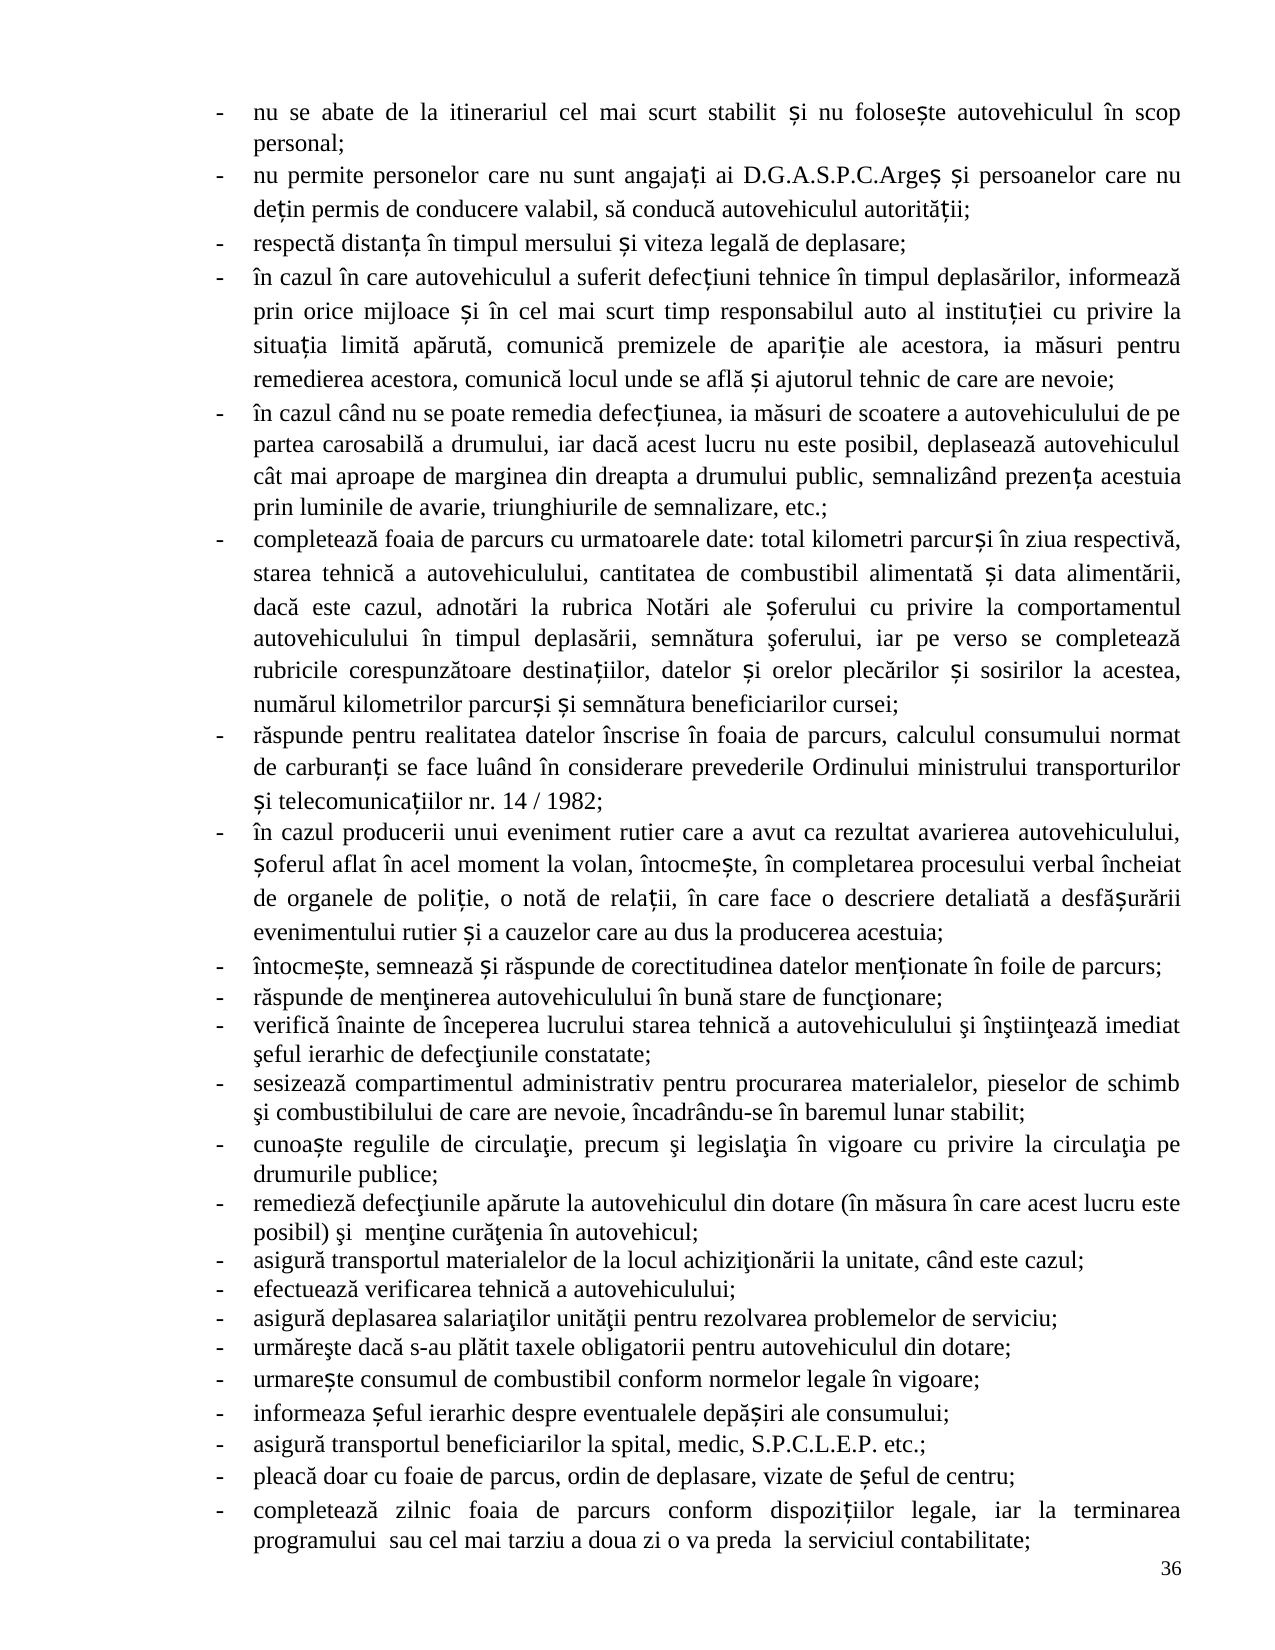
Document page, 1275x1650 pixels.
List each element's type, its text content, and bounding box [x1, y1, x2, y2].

list asigură transportul materialelor de la locul achiziţionării la unitate, când este cazul; [216, 1246, 1181, 1274]
list pleacă doar cu foaie de parcus, ordin de deplasare, vizate de șeful de centru; [216, 1457, 1181, 1492]
list în cazul când nu se poate remedia defecțiunea, ia măsuri de scoatere a autovehiculului de pe partea carosabilă a drumului, iar dacă acest lucru nu este posibil, deplasează autovehiculul cât mai aproape de marginea din dreapta a drumului public, semnalizând prezența acestuia prin luminile de avarie, triunghiurile de semnalizare, etc.; [216, 395, 1181, 521]
list informeaza șeful ierarhic despre eventualele depășiri ale consumului; [216, 1395, 1181, 1429]
list în cazul producerii unui eveniment rutier care a avut ca rezultat avarierea autovehiculului, șoferul aflat în acel moment la volan, întocmește, în completarea procesului verbal încheiat de organele de poliție, o notă de relații, în care face o descriere detaliată a desfășurării evenimentului rutier și a cauzelor care au dus la producerea acestuia; [216, 817, 1181, 947]
list nu permite personelor care nu sunt angajați ai D.G.A.S.P.C.Argeș și persoanelor care nu dețin permis de conducere valabil, să conducă autovehiculul autorității; [216, 157, 1181, 225]
list completează zilnic foaia de parcurs conform dispozițiilor legale, iar la terminarea programului sau cel mai tarziu a doua zi o va preda la serviciul contabilitate; [216, 1492, 1181, 1554]
list asigură deplasarea salariaţilor unităţii pentru rezolvarea problemelor de serviciu; [216, 1303, 1181, 1332]
list cunoaște regulile de circulaţie, precum şi legislaţia în vigoare cu privire la circulaţia pe drumurile publice; [216, 1125, 1181, 1188]
list verifică înainte de începerea lucrului starea tehnică a autovehiculului şi înştiinţează imediat şeful ierarhic de defecţiunile constatate; [216, 1010, 1181, 1068]
list asigură transportul beneficiarilor la spital, medic, S.P.C.L.E.P. etc.; [216, 1429, 1181, 1457]
list întocmește, semnează și răspunde de corectitudinea datelor menționate în foile de parcurs; [216, 947, 1181, 982]
list remedieză defecţiunile apărute la autovehiculul din dotare (în măsura în care acest lucru este posibil) şi menţine curăţenia în autovehicul; [216, 1188, 1181, 1246]
list completează foaia de parcurs cu urmatoarele date: total kilometri parcurși în ziua respectivă, starea tehnică a autovehiculului, cantitatea de combustibil alimentată și data alimentării, dacă este cazul, adnotări la rubrica Notări ale șoferului cu privire la comportamentul autovehiculului în timpul deplasării, semnătura şoferului, iar pe verso se completează rubricile corespunzătoare destinațiilor, datelor și orelor plecărilor și sosirilor la acestea, numărul kilometrilor parcurși și semnătura beneficiarilor cursei; [216, 521, 1181, 720]
list nu se abate de la itinerariul cel mai scurt stabilit și nu folosește autovehiculul în scop personal; [216, 94, 1181, 157]
list sesizează compartimentul administrativ pentru procurarea materialelor, pieselor de schimb şi combustibilului de care are nevoie, încadrându-se în baremul lunar stabilit; [216, 1068, 1181, 1125]
list urmăreşte dacă s-au plătit taxele obligatorii pentru autovehiculul din dotare; [216, 1332, 1181, 1361]
list urmarește consumul de combustibil conform normelor legale în vigoare; [216, 1361, 1181, 1395]
list răspunde de menţinerea autovehiculului în bună stare de funcţionare; [216, 982, 1181, 1010]
list răspunde pentru realitatea datelor înscrise în foaia de parcurs, calculul consumului normat de carburanți se face luând în considerare prevederile Ordinului ministrului transporturilor și telecomunicațiilor nr. 14 / 1982; [216, 720, 1181, 817]
list respectă distanța în timpul mersului și viteza legală de deplasare; [216, 225, 1181, 259]
list în cazul în care autovehiculul a suferit defecțiuni tehnice în timpul deplasărilor, informează prin orice mijloace și în cel mai scurt timp responsabilul auto al instituției cu privire la situația limită apărută, comunică premizele de apariție ale acestora, ia măsuri pentru remedierea acestora, comunică locul unde se află și ajutorul tehnic de care are nevoie; [216, 259, 1181, 395]
list efectuează verificarea tehnică a autovehiculului; [216, 1274, 1181, 1303]
